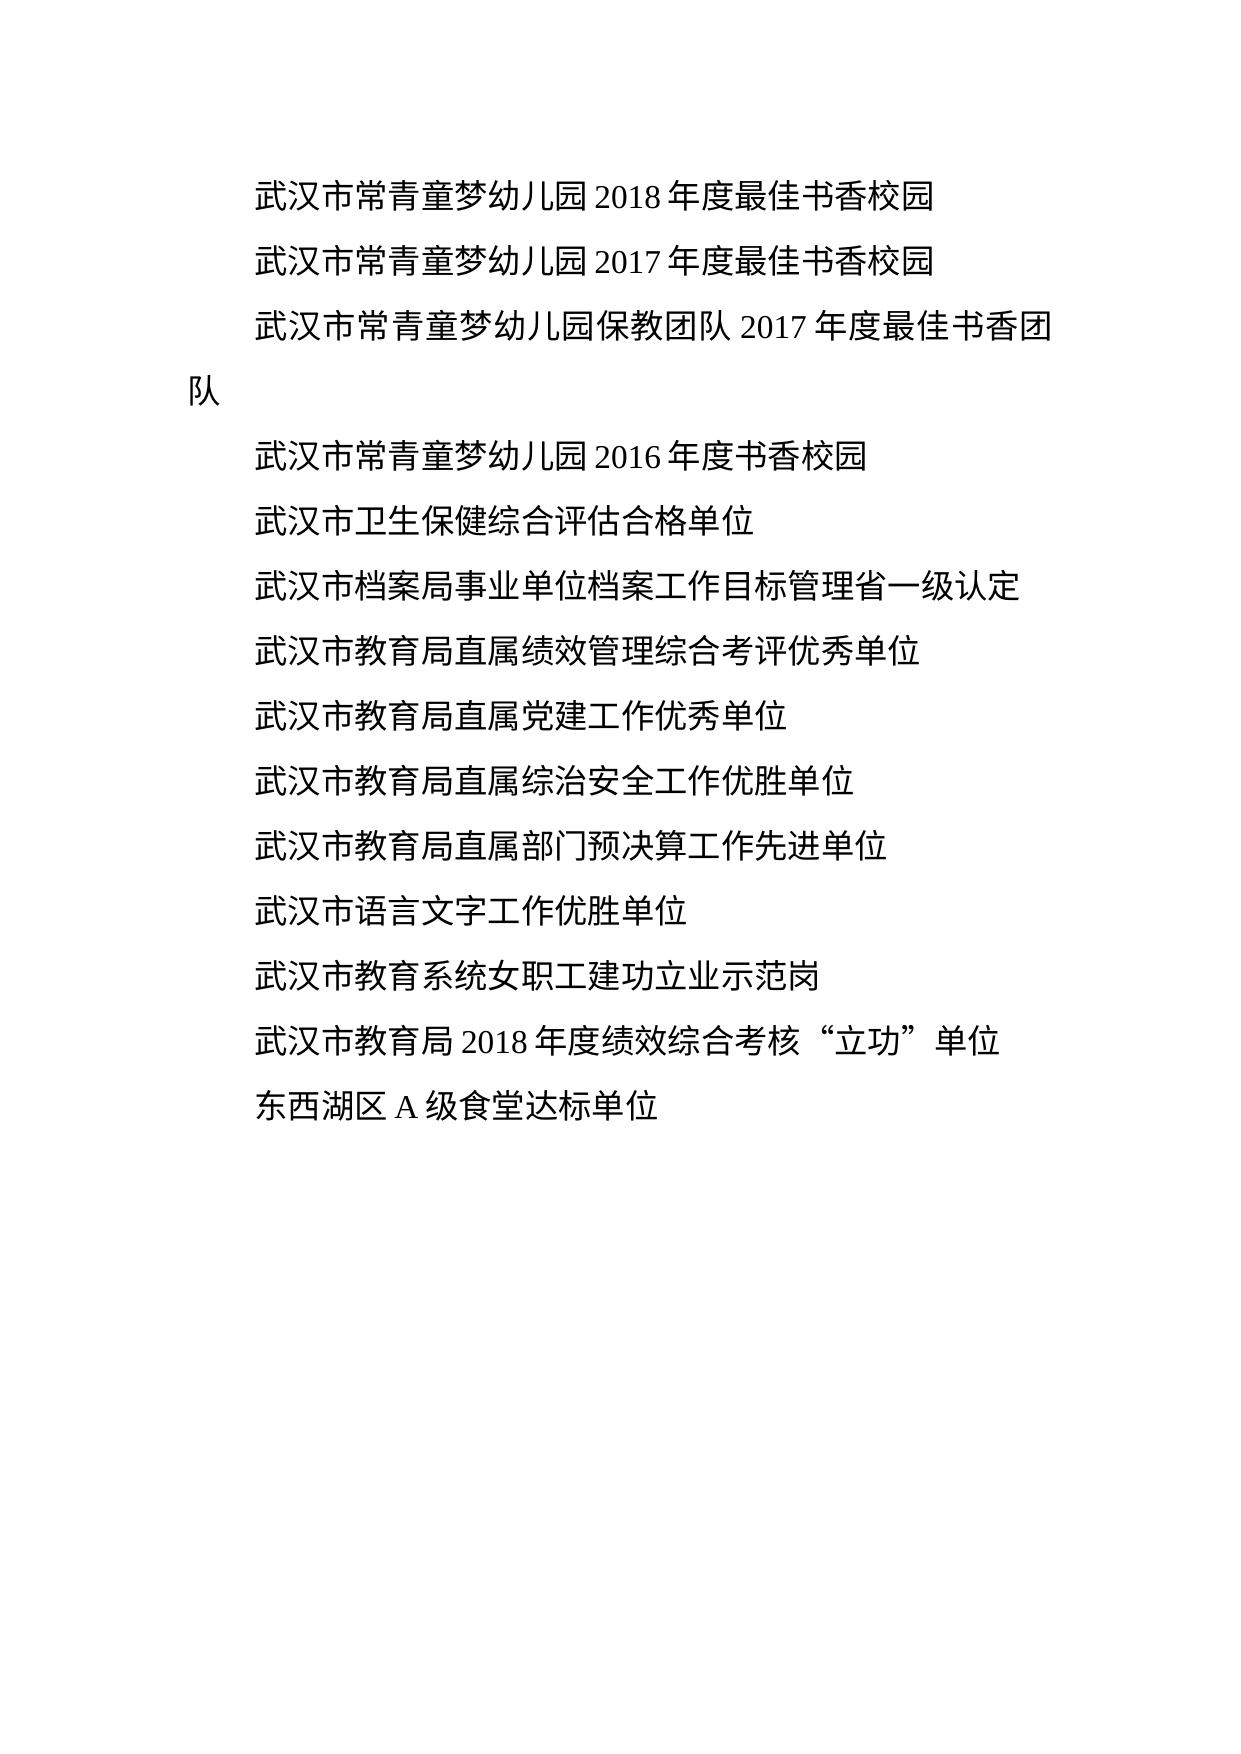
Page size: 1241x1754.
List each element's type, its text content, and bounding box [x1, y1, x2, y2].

text 武汉市常青童梦幼儿园2018年度最佳书香校园 [187, 162, 1053, 227]
text 武汉市教育局2018年度绩效综合考核“立功”单位 [187, 1007, 1053, 1072]
text 武汉市常青童梦幼儿园2017年度最佳书香校园 [187, 227, 1053, 292]
text 武汉市常青童梦幼儿园保教团队2017年度最佳书香团队 [187, 292, 1053, 422]
text 武汉市语言文字工作优胜单位 [187, 877, 1053, 942]
text 武汉市常青童梦幼儿园2016年度书香校园 [187, 422, 1053, 487]
text 武汉市教育局直属综治安全工作优胜单位 [187, 747, 1053, 812]
text 武汉市教育局直属绩效管理综合考评优秀单位 [187, 617, 1053, 682]
text 武汉市卫生保健综合评估合格单位 [187, 487, 1053, 552]
text 武汉市教育系统女职工建功立业示范岗 [187, 942, 1053, 1007]
text 武汉市档案局事业单位档案工作目标管理省一级认定 [187, 552, 1053, 617]
text 武汉市教育局直属党建工作优秀单位 [187, 682, 1053, 747]
text 东西湖区A级食堂达标单位 [187, 1072, 1053, 1137]
text 武汉市教育局直属部门预决算工作先进单位 [187, 812, 1053, 877]
